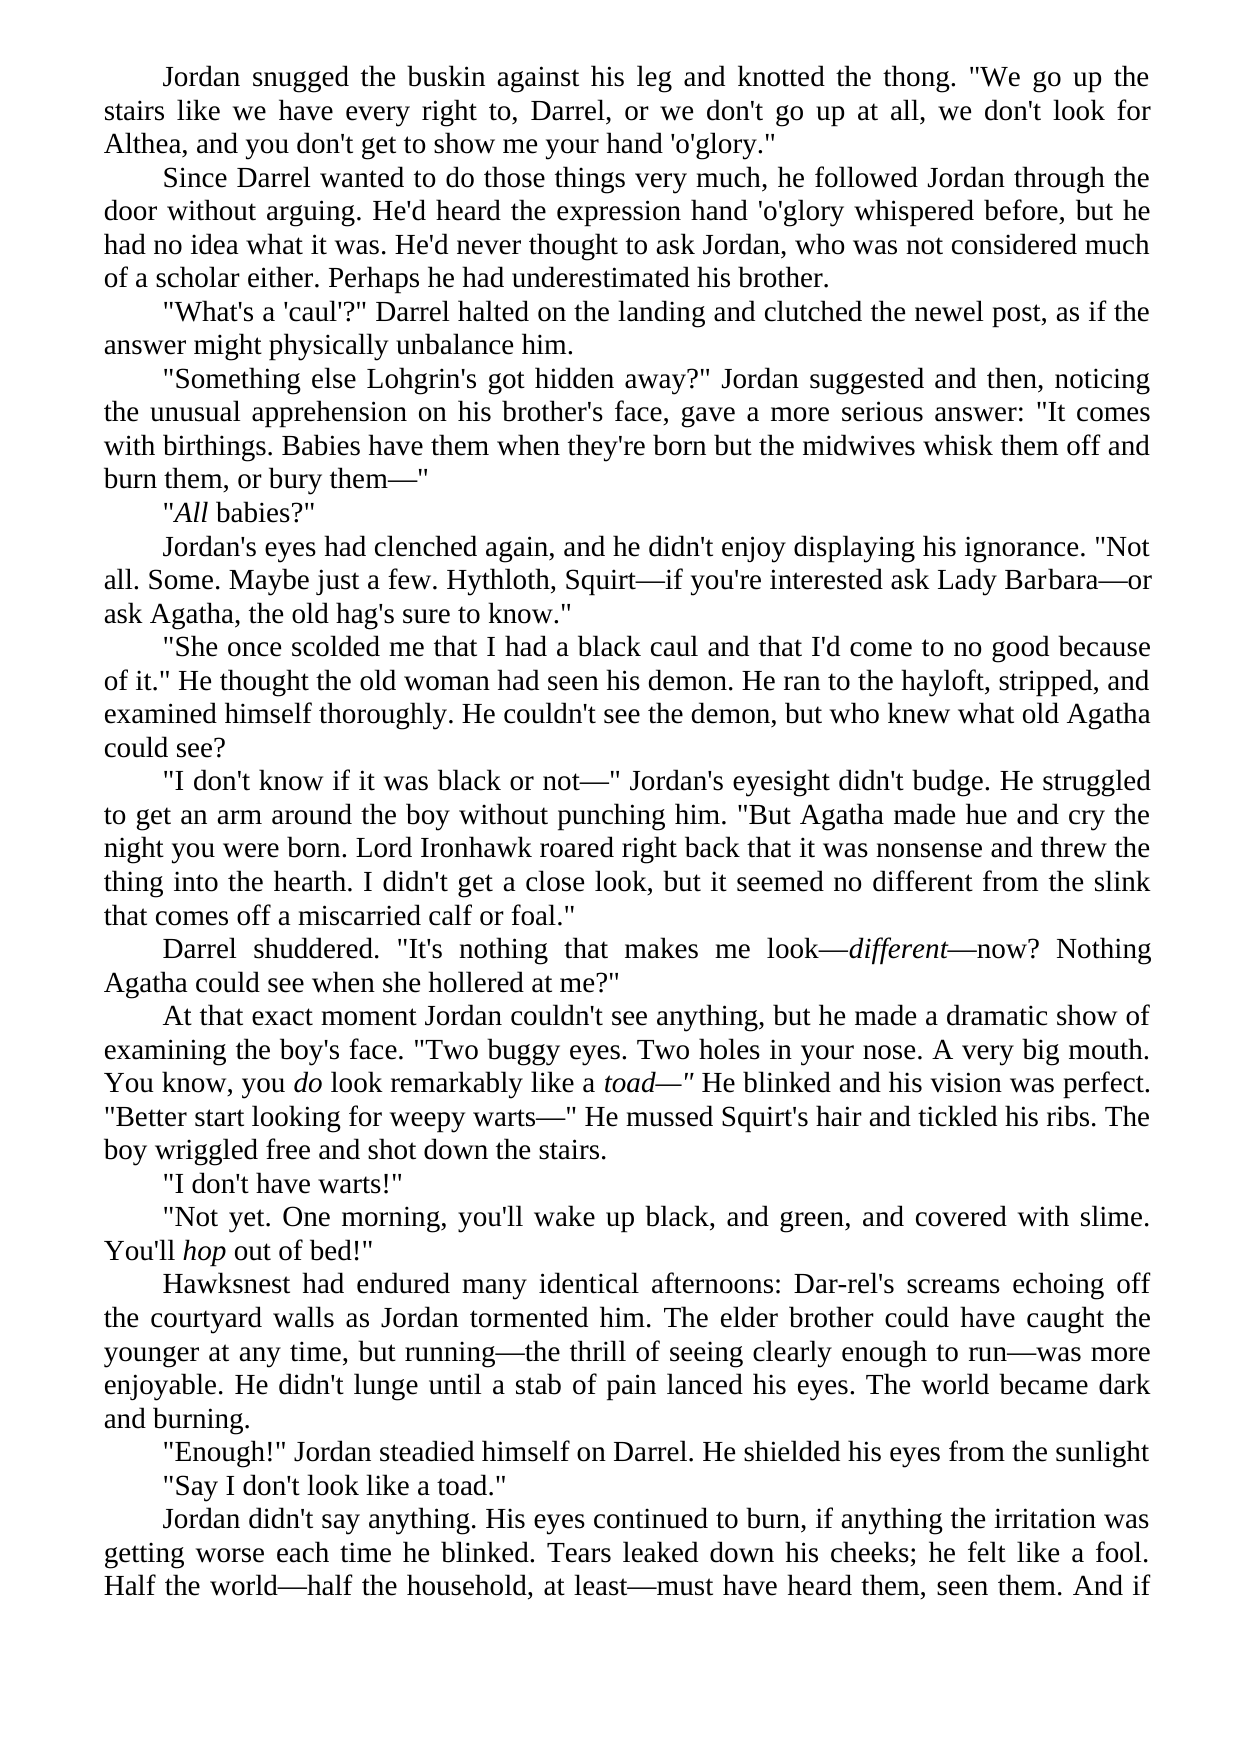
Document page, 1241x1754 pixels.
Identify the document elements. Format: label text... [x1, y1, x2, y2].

text At that exact moment Jordan couldn't see anything, but he made a dramatic show of examining the boy's face. "Two buggy eyes. Two holes in your nose. A very big mouth. You know, you do look remarkably like a toad—" He blinked and his vision was perfect. "Better start looking for weepy warts—" He mussed Squirt's hair and tickled his ribs. The boy wriggled free and shot down the stairs. [103, 998, 1152, 1166]
text Jordan snugged the buskin against his leg and knotted the thong. "We go up the stairs like we have every right to, Darrel, or we don't go up at all, we don't look for Althea, and you don't get to show me your hand 'o'glory." [103, 59, 1152, 160]
text "Something else Lohgrin's got hidden away?" Jordan suggested and then, noticing the unusual apprehension on his brother's face, gave a more serious answer: "It comes with birthings. Babies have them when they're born but the midwives whisk them off and burn them, or bury them—" [103, 361, 1152, 495]
text "I don't know if it was black or not—" Jordan's eyesight didn't budge. He struggled to get an arm around the boy without punching him. "But Agatha made hue and cry the night you were born. Lord Ironhawk roared right back that it was nonsense and threw the thing into the hearth. I didn't get a close look, but it seemed no different from the slink that comes off a miscarried calf or foal." [103, 763, 1152, 931]
text "She once scolded me that I had a black caul and that I'd come to no good because of it." He thought the old woman had seen his demon. He ran to the hayloft, stripped, and examined himself thoroughly. He couldn't see the demon, but who knew what old Agatha could see? [103, 629, 1152, 763]
text "Enough!" Jordan steadied himself on Darrel. He shielded his eyes from the sunlight [103, 1434, 1152, 1468]
text "All babies?" [103, 495, 1152, 529]
text "Say I don't look like a toad." [103, 1468, 1152, 1501]
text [103, 1501, 1152, 1602]
text Hawksnest had endured many identical afternoons: Dar-rel's screams echoing off the courtyard walls as Jordan tormented him. The elder brother could have caught the younger at any time, but running—the thrill of seeing clearly enough to run—was more enjoyable. He didn't lunge until a stab of pain lanced his eyes. The world became dark and burning. [103, 1267, 1152, 1434]
text Since Darrel wanted to do those things very much, he followed Jordan through the door without arguing. He'd heard the expression hand 'o'glory whispered before, but he had no idea what it was. He'd never thought to ask Jordan, who was not considered much of a scholar either. Perhaps he had underestimated his brother. [103, 160, 1152, 294]
text "Not yet. One morning, you'll wake up black, and green, and covered with slime. You'll hop out of bed!" [103, 1199, 1152, 1267]
text "What's a 'caul'?" Darrel halted on the landing and clutched the newel post, as if the answer might physically unbalance him. [103, 294, 1152, 361]
text Darrel shuddered. "It's nothing that makes me look—different—now? Nothing Agatha could see when she hollered at me?" [103, 931, 1152, 998]
text "I don't have warts!" [103, 1166, 1152, 1199]
text Jordan's eyes had clenched again, and he didn't enjoy displaying his ignorance. "Not all. Some. Maybe just a few. Hythloth, Squirt—if you're interested ask Lady Barbara—or ask Agatha, the old hag's sure to know." [103, 529, 1152, 629]
